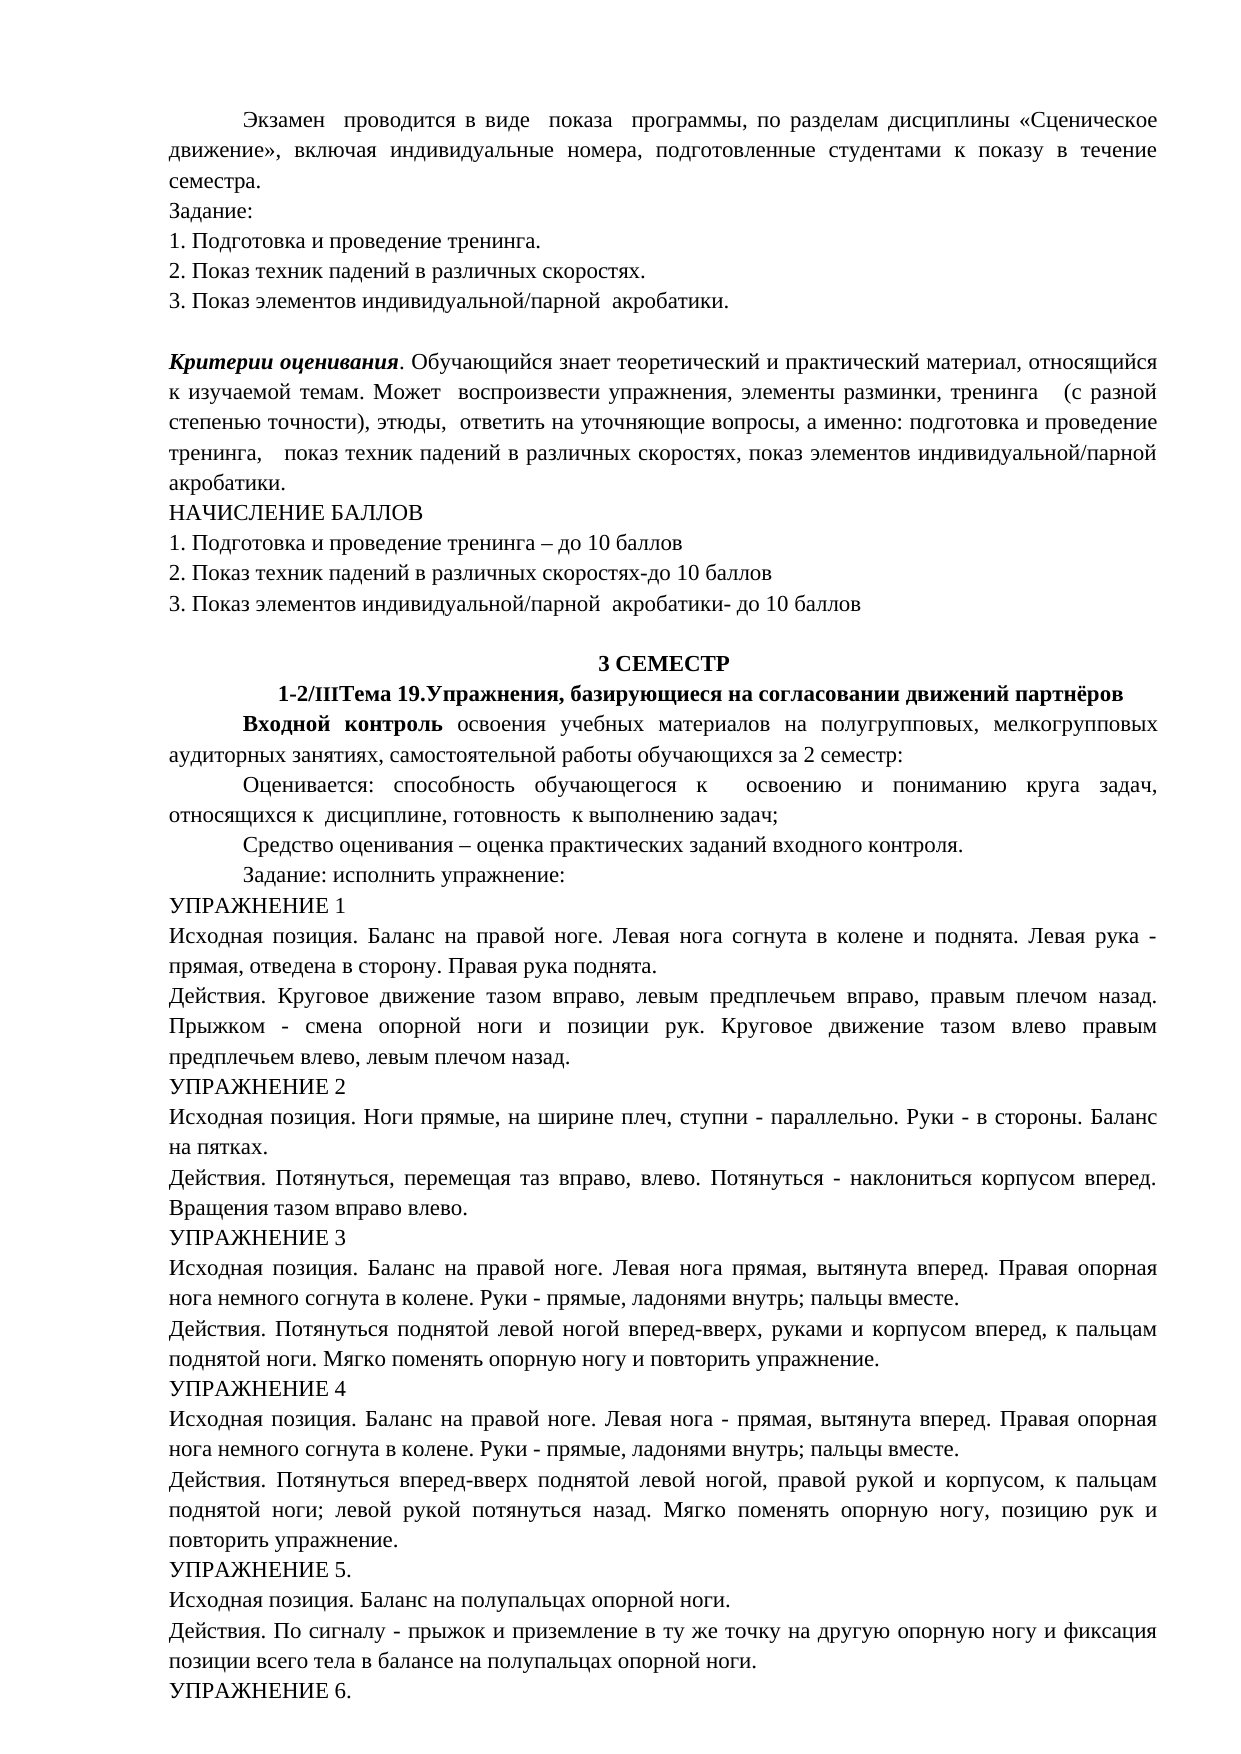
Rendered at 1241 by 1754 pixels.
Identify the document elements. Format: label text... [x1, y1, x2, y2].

text Действия. Потянуться поднятой левой ногой вперед-вверх, руками и корпусом вперед, к пальцам поднятой ноги. Мягко поменять опорную ногу и повторить упражнение. [169, 1314, 1159, 1371]
text 1. Подготовка и проведение тренинга – до 10 баллов [169, 529, 1159, 556]
text Исходная позиция. Баланс на полупальцах опорной ноги. [169, 1586, 1159, 1613]
text УПРАЖНЕНИЕ 3 [169, 1224, 1159, 1250]
text УПРАЖНЕНИЕ 4 [169, 1375, 1159, 1401]
text 3. Показ элементов индивидуальной/парной акробатики- до 10 баллов [169, 589, 1159, 616]
text 1. Подготовка и проведение тренинга. [169, 227, 1159, 253]
text Исходная позиция. Баланс на правой ноге. Левая нога - прямая, вытянута вперед. Правая опорная нога немного согнута в колене. Руки - прямые, ладонями внутрь; пальцы вместе. [169, 1405, 1159, 1462]
text УПРАЖНЕНИЕ 5. [169, 1556, 1159, 1583]
text НАЧИСЛЕНИЕ БАЛЛОВ [169, 499, 1159, 525]
text Оценивается: способность обучающегося к освоению и пониманию круга задач, относящихся к дисциплине, готовность к выполнению задач; [169, 771, 1159, 827]
text Действия. Потянуться вперед-вверх поднятой левой ногой, правой рукой и корпусом, к пальцам поднятой ноги; левой рукой потянуться назад. Мягко поменять опорную ногу, позицию рук и повторить упражнение. [169, 1466, 1159, 1552]
text 3 СЕМЕСТР [169, 650, 1159, 676]
text УПРАЖНЕНИЕ 1 [169, 892, 1159, 918]
text Критерии оценивания. Обучающийся знает теоретический и практический материал, относящийся к изучаемой темам. Может воспроизвести упражнения, элементы разминки, тренинга (с разной степенью точности), этюды, ответить на уточняющие вопросы, а именно: подготовка и проведение тренинга, показ техник падений в различных скоростях, показ элементов индивидуальной/парной акробатики. [169, 348, 1159, 495]
text Действия. Потянуться, перемещая таз вправо, влево. Потянуться - наклониться корпусом вперед. Вращения тазом вправо влево. [169, 1163, 1159, 1220]
text Средство оценивания – оценка практических заданий входного контроля. [169, 831, 1159, 858]
text 1-2/IIIТема 19.Упражнения, базирующиеся на согласовании движений партнёров [169, 680, 1159, 707]
text Задание: [169, 197, 1159, 223]
text Действия. Круговое движение тазом вправо, левым предплечьем вправо, правым плечом назад. Прыжком - смена опорной ноги и позиции рук. Круговое движение тазом влево правым предплечьем влево, левым плечом назад. [169, 982, 1159, 1069]
text УПРАЖНЕНИЕ 2 [169, 1073, 1159, 1099]
text 3. Показ элементов индивидуальной/парной акробатики. [169, 287, 1159, 314]
text Экзамен проводится в виде показа программы, по разделам дисциплины «Сценическое движение», включая индивидуальные номера, подготовленные студентами к показу в течение семестра. [169, 106, 1159, 193]
text Исходная позиция. Баланс на правой ноге. Левая нога прямая, вытянута вперед. Правая опорная нога немного согнута в колене. Руки - прямые, ладонями внутрь; пальцы вместе. [169, 1254, 1159, 1311]
text 2. Показ техник падений в различных скоростях. [169, 257, 1159, 284]
text Задание: исполнить упражнение: [169, 861, 1159, 888]
text Исходная позиция. Ноги прямые, на ширине плеч, ступни - параллельно. Руки - в стороны. Баланс на пятках. [169, 1103, 1159, 1160]
text Исходная позиция. Баланс на правой ноге. Левая нога согнута в колене и поднята. Левая рука - прямая, отведена в сторону. Правая рука поднята. [169, 922, 1159, 978]
text Входной контроль освоения учебных материалов на полугрупповых, мелкогрупповых аудиторных занятиях, самостоятельной работы обучающихся за 2 семестр: [169, 710, 1159, 767]
text Действия. По сигналу - прыжок и приземление в ту же точку на другую опорную ногу и фиксация позиции всего тела в балансе на полупальцах опорной ноги. [169, 1617, 1159, 1673]
text УПРАЖНЕНИЕ 6. [169, 1677, 1159, 1703]
text 2. Показ техник падений в различных скоростях-до 10 баллов [169, 559, 1159, 586]
